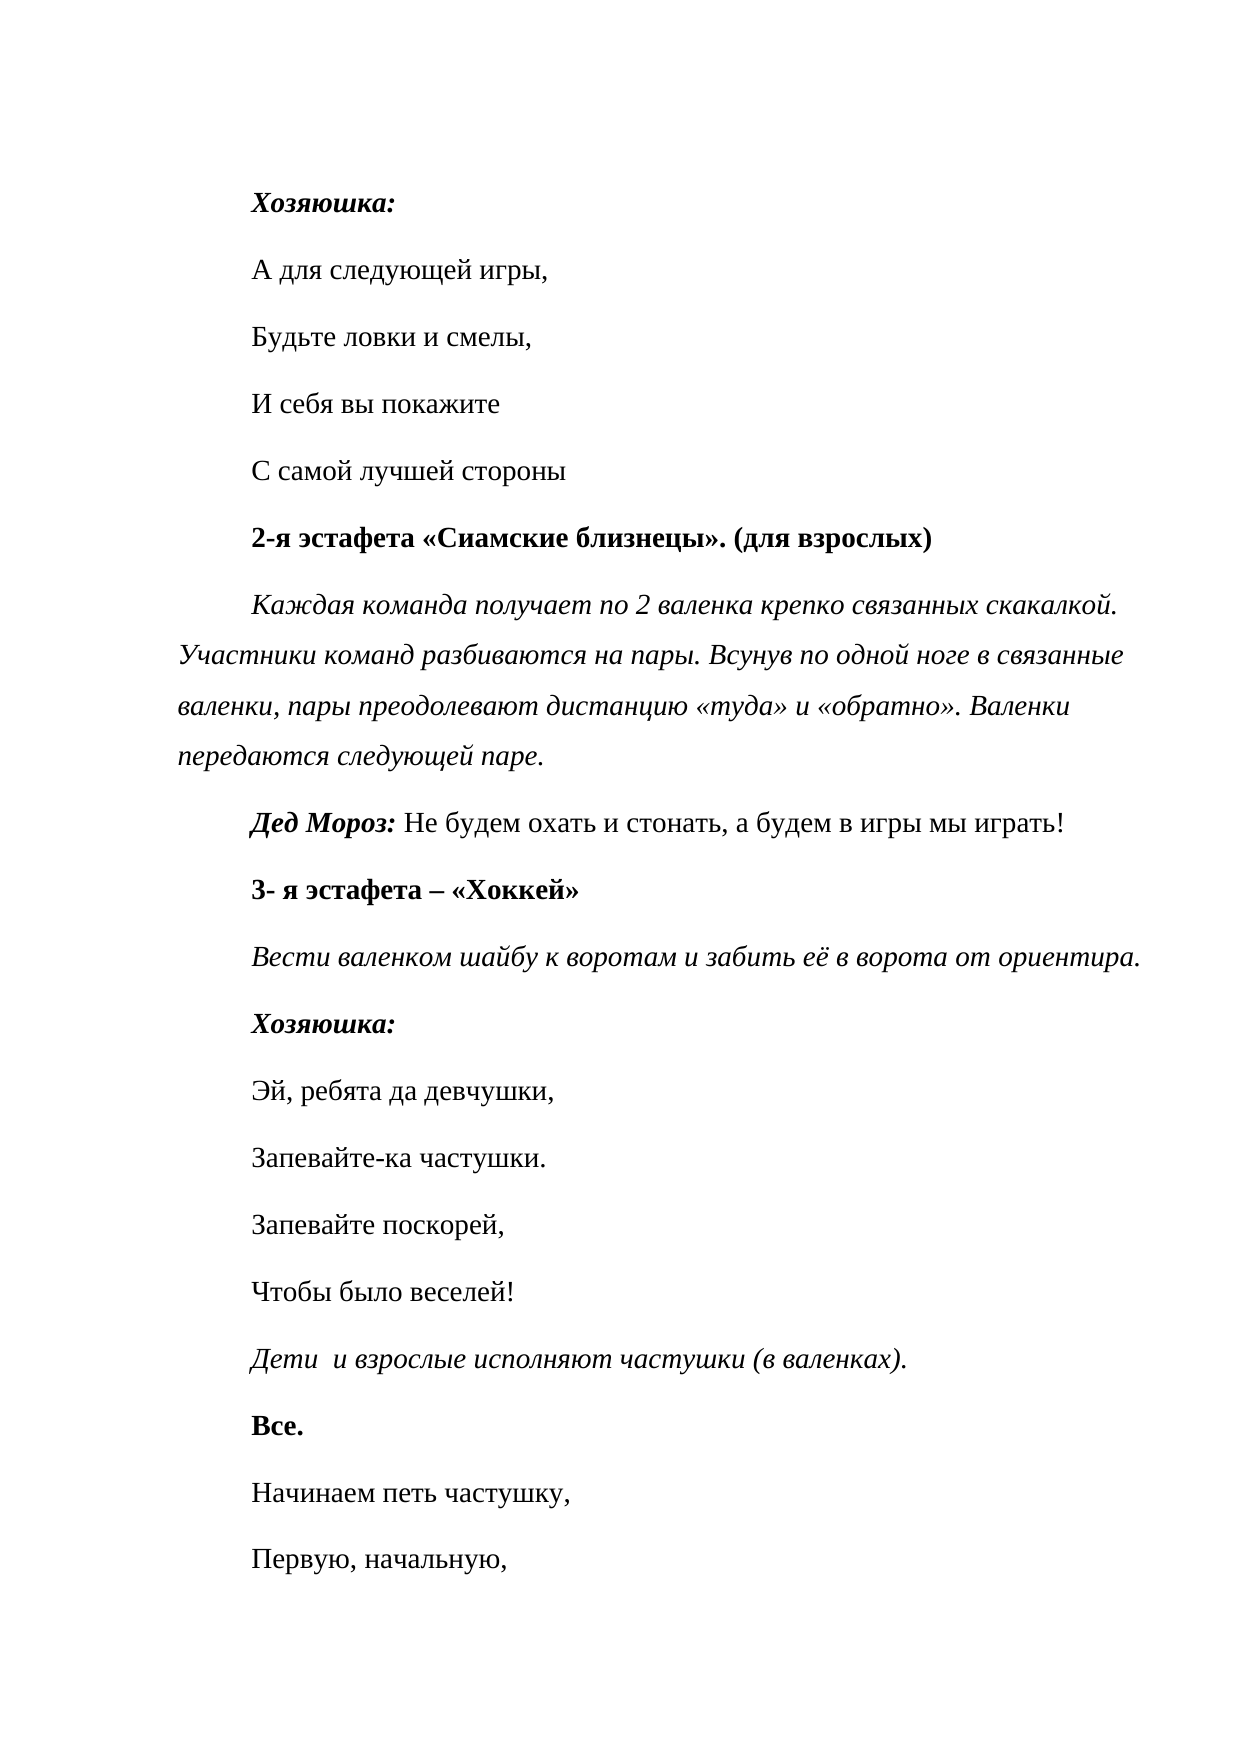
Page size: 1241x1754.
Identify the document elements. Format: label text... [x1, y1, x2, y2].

text 3- я эстафета – «Хоккей» [177, 872, 1152, 905]
text Каждая команда получает по 2 валенка крепко связанных скакалкой. Участники команд разбиваются на пары. Всунув по одной ноге в связанные валенки, пары преодолевают дистанцию «туда» и «обратно». Валенки передаются следующей паре. [177, 587, 1152, 771]
text Первую, начальную, [177, 1542, 1152, 1575]
text Дети и взрослые исполняют частушки (в валенках). [177, 1341, 1152, 1374]
text Дед Мороз: Не будем охать и стонать, а будем в игры мы играть! [177, 805, 1152, 838]
text Хозяюшка: [177, 185, 1152, 219]
text Запевайте поскорей, [177, 1207, 1152, 1240]
text Эй, ребята да девчушки, [177, 1073, 1152, 1106]
text Вести валенком шайбу к воротам и забить её в ворота от ориентира. [177, 939, 1152, 972]
text Все. [177, 1408, 1152, 1441]
text 2-я эстафета «Сиамские близнецы». (для взрослых) [177, 520, 1152, 553]
text Запевайте-ка частушки. [177, 1140, 1152, 1173]
text Начинаем петь частушку, [177, 1475, 1152, 1508]
text С самой лучшей стороны [177, 453, 1152, 487]
text И себя вы покажите [177, 386, 1152, 419]
text Хозяюшка: [177, 1006, 1152, 1039]
text Чтобы было веселей! [177, 1274, 1152, 1307]
text Будьте ловки и смелы, [177, 319, 1152, 353]
text А для следующей игры, [177, 252, 1152, 286]
